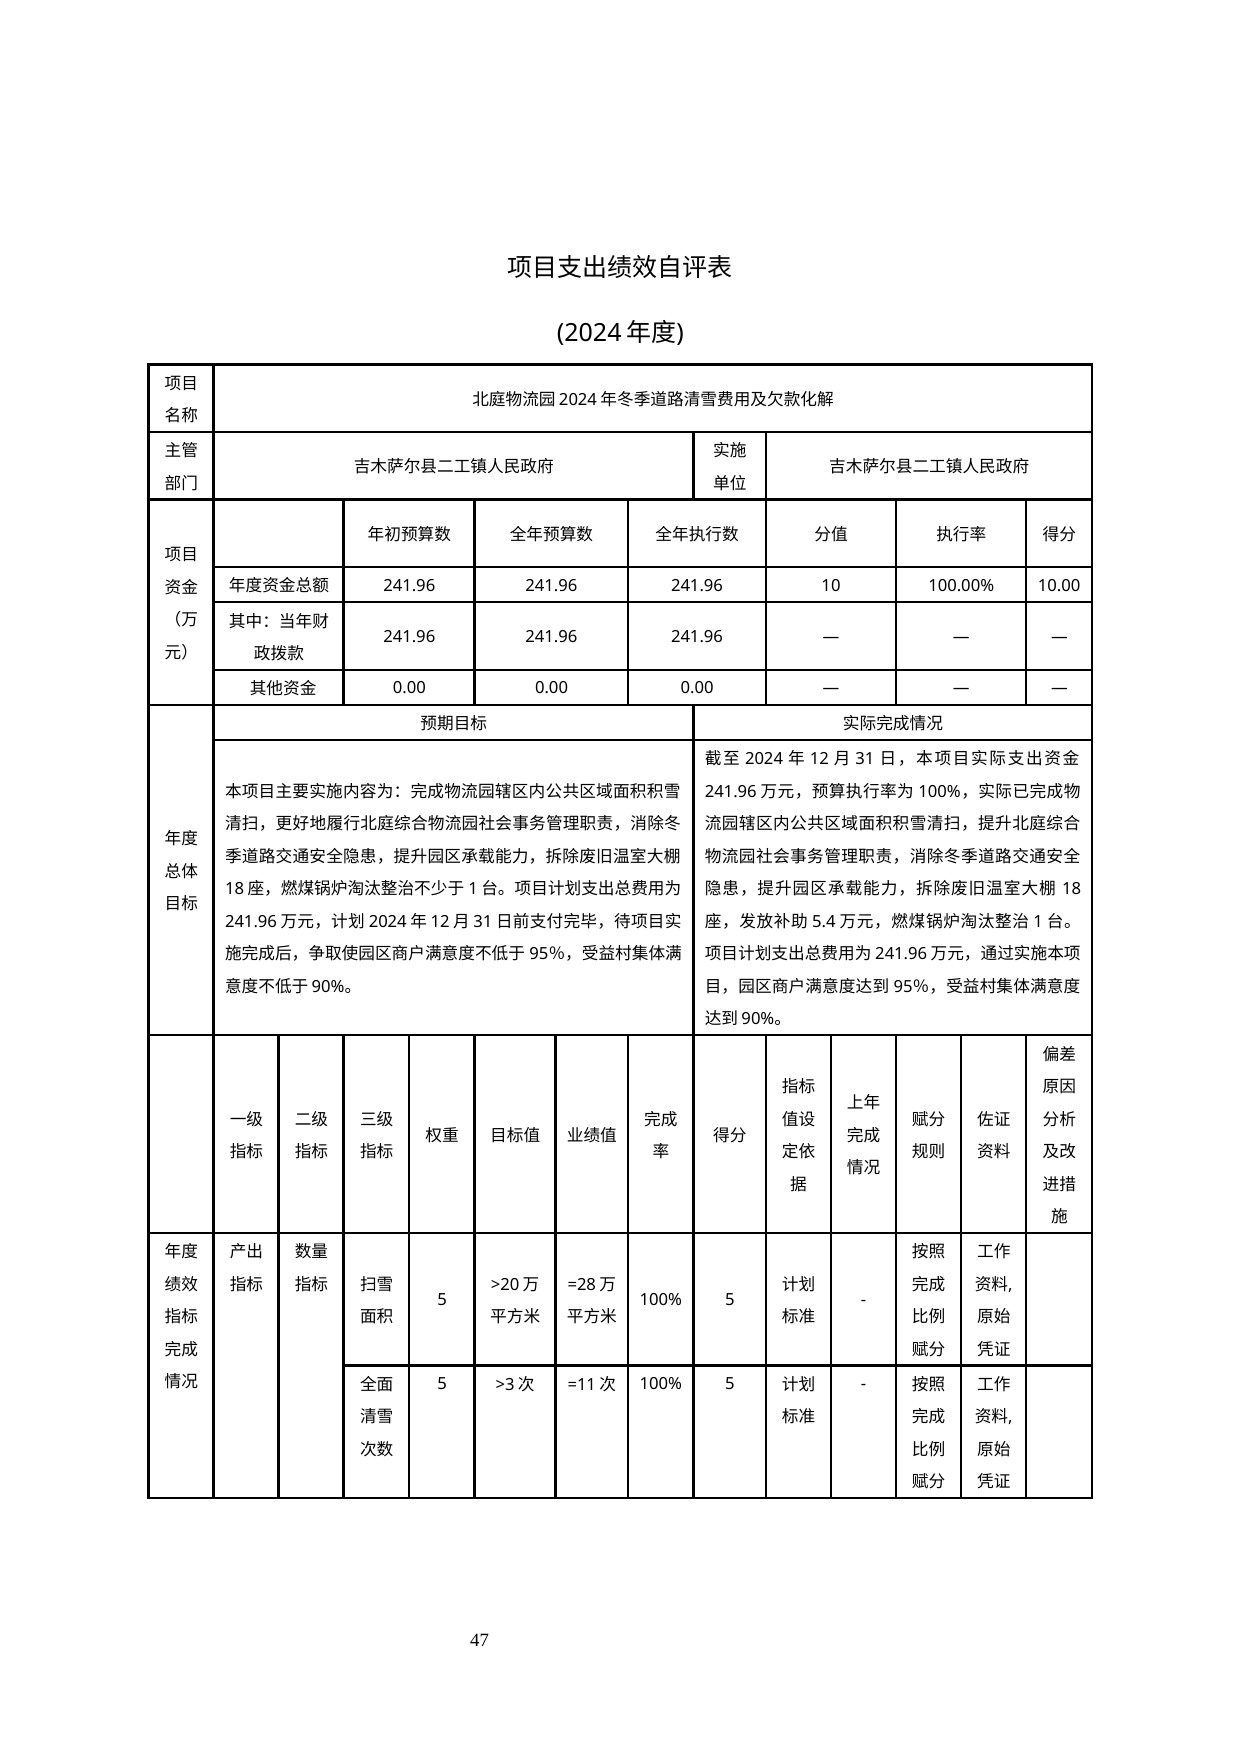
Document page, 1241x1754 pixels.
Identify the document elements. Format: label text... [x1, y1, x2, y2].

table_cell 10.00 [1027, 568, 1091, 601]
table_cell — [1027, 671, 1091, 703]
table_cell 二级指标 [280, 1036, 342, 1231]
table_cell 本项目主要实施内容为：完成物流园辖区内公共区域面积积雪清扫，更好地履行北庭综合物流园社会事务管理职责，消除冬季道路交通安全隐患，提升园区承载能力，拆除废旧温室大棚18座，燃煤锅炉淘汰整治不少于1台。项目计划支出总费用为241.96万元，计划2024年12月31日前支付完毕，待项目实施完成后，争取使园区商户满意度不低于95％，受益村集体满意度不低于90%。 [215, 741, 692, 1034]
table_cell 241.96 [629, 568, 765, 601]
table_cell 0.00 [629, 671, 765, 703]
table_cell 241.96 [345, 603, 473, 668]
table_cell 全面清雪次数 [345, 1367, 408, 1497]
table_cell — [1027, 603, 1091, 668]
table_cell >3次 [476, 1367, 554, 1497]
table_cell — [767, 603, 895, 668]
table_cell — [897, 671, 1025, 703]
table_cell 241.96 [476, 568, 627, 601]
table_cell (2024年度) [148, 298, 1092, 363]
table_cell 5 [695, 1234, 765, 1364]
table_cell 工作资料,原始凭证 [962, 1367, 1025, 1497]
table_cell 100.00% [897, 568, 1025, 601]
table_cell [1027, 1367, 1091, 1497]
table_cell 预期目标 [215, 706, 692, 739]
table_cell 全年执行数 [629, 501, 765, 566]
table_header 项目支出绩效自评表 [148, 233, 1092, 298]
table_cell 数量指标 [280, 1234, 342, 1497]
table_cell 赋分规则 [897, 1036, 960, 1231]
table_cell 按照完成比例赋分 [897, 1367, 960, 1497]
table_cell 偏差原因分析及改进措施 [1027, 1036, 1091, 1231]
table_cell - [832, 1234, 895, 1364]
table_cell 计划标准 [767, 1234, 830, 1364]
table_cell 100% [629, 1234, 692, 1364]
table_cell [1027, 1234, 1091, 1364]
table_cell — [897, 603, 1025, 668]
table_cell 241.96 [476, 603, 627, 668]
table_cell 0.00 [476, 671, 627, 703]
table_cell 项目名称 [150, 366, 212, 431]
table_cell =28万平方米 [557, 1234, 627, 1364]
table_cell 扫雪面积 [345, 1234, 408, 1364]
table_cell 业绩值 [557, 1036, 627, 1231]
table_cell 全年预算数 [476, 501, 627, 566]
table_cell 241.96 [629, 603, 765, 668]
table_cell 吉木萨尔县二工镇人民政府 [767, 433, 1091, 498]
table_cell 佐证资料 [962, 1036, 1025, 1231]
table_cell 5 [410, 1367, 473, 1497]
table_cell 工作资料,原始凭证 [962, 1234, 1025, 1364]
table_cell 一级指标 [215, 1036, 277, 1231]
table_cell 产出指标 [215, 1234, 277, 1497]
table_cell 三级指标 [345, 1036, 408, 1231]
table_cell 执行率 [897, 501, 1025, 566]
table_cell 实际完成情况 [695, 706, 1091, 739]
table_cell 上年完成情况 [832, 1036, 895, 1231]
table_cell 目标值 [476, 1036, 554, 1231]
table_cell 主管部门 [150, 433, 212, 498]
table_cell — [767, 671, 895, 703]
table_cell 其中：当年财政拨款 [215, 603, 342, 668]
table_cell 计划标准 [767, 1367, 830, 1497]
table_cell 项目资金（万元） [150, 501, 212, 703]
table_cell 实施单位 [695, 433, 765, 498]
table_cell 241.96 [345, 568, 473, 601]
table_cell >20万平方米 [476, 1234, 554, 1364]
table_cell 0.00 [345, 671, 473, 703]
table_cell 吉木萨尔县二工镇人民政府 [215, 433, 692, 498]
table_cell 其他资金 [215, 671, 342, 703]
table_cell [150, 1036, 212, 1231]
table_cell - [832, 1367, 895, 1497]
table_cell [215, 501, 342, 566]
table_cell 北庭物流园2024年冬季道路清雪费用及欠款化解 [215, 366, 1091, 431]
table_cell 年度资金总额 [215, 568, 342, 601]
table_cell 按照完成比例赋分 [897, 1234, 960, 1364]
table_cell 年度总体目标 [150, 706, 212, 1034]
table_cell 指标值设定依据 [767, 1036, 830, 1231]
table_cell 得分 [1027, 501, 1091, 566]
table_cell 年初预算数 [345, 501, 473, 566]
table_cell 截至2024年12月31日，本项目实际支出资金241.96万元，预算执行率为100%，实际已完成物流园辖区内公共区域面积积雪清扫，提升北庭综合物流园社会事务管理职责，消除冬季道路交通安全隐患，提升园区承载能力，拆除废旧温室大棚18座，发放补助5.4万元，燃煤锅炉淘汰整治1台。项目计划支出总费用为241.96万元，通过实施本项目，园区商户满意度达到95％，受益村集体满意度达到90%。 [695, 741, 1091, 1034]
table_cell 完成率 [629, 1036, 692, 1231]
table_cell 5 [695, 1367, 765, 1497]
table_cell 100% [629, 1367, 692, 1497]
table_cell 10 [767, 568, 895, 601]
table_cell 权重 [410, 1036, 473, 1231]
table_cell =11次 [557, 1367, 627, 1497]
table_cell 5 [410, 1234, 473, 1364]
table_cell 得分 [695, 1036, 765, 1231]
table_cell 年度绩效指标完成情况 [150, 1234, 212, 1497]
table_cell 分值 [767, 501, 895, 566]
